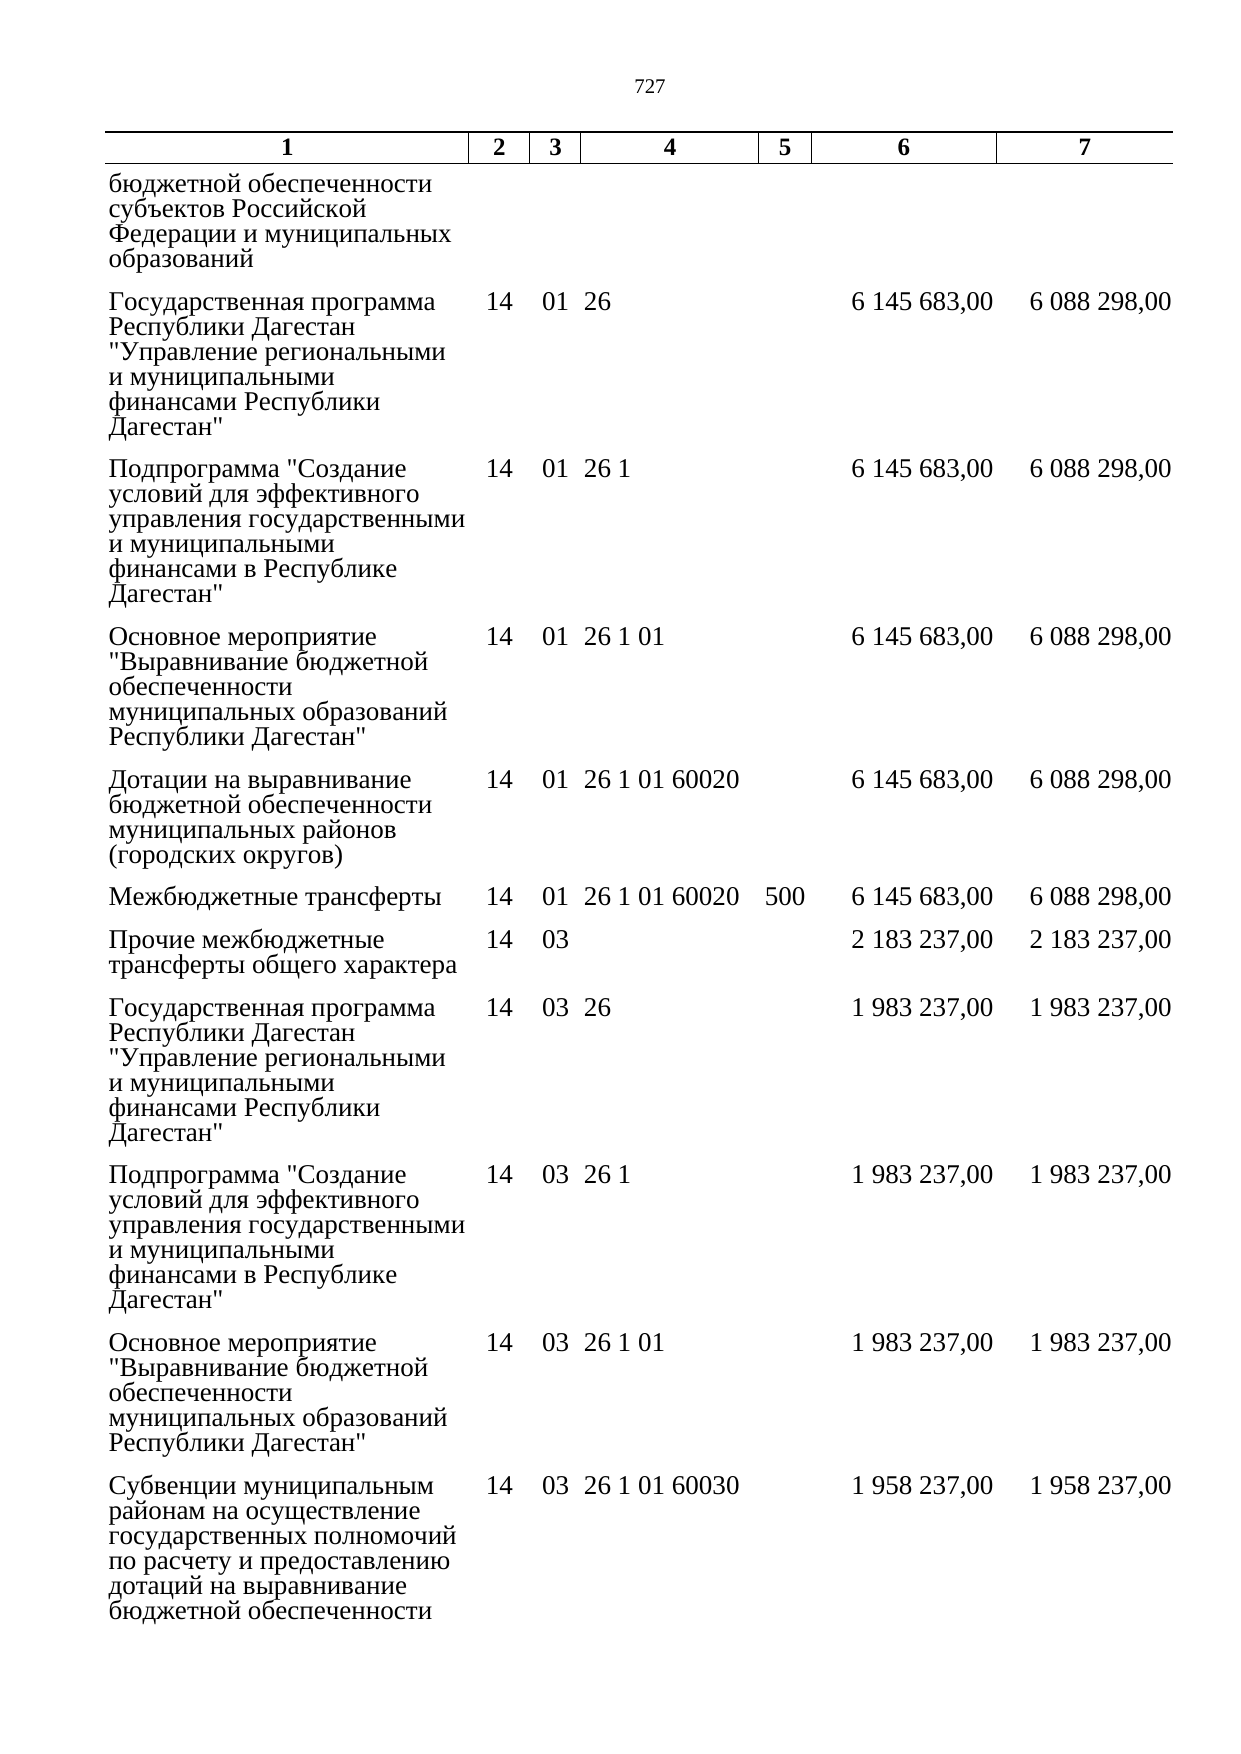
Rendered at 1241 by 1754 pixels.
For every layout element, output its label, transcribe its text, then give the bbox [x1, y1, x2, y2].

table_header 1 [105, 133, 468, 163]
table_header 4 [581, 133, 758, 163]
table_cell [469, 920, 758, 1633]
table_header 2 [469, 133, 529, 163]
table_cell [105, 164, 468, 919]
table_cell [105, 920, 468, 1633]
table_header 6 [812, 133, 996, 163]
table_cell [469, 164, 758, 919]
table_header 3 [530, 133, 580, 163]
table_header 5 [759, 133, 811, 163]
table_header 7 [997, 133, 1173, 163]
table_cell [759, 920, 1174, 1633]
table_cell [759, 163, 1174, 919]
